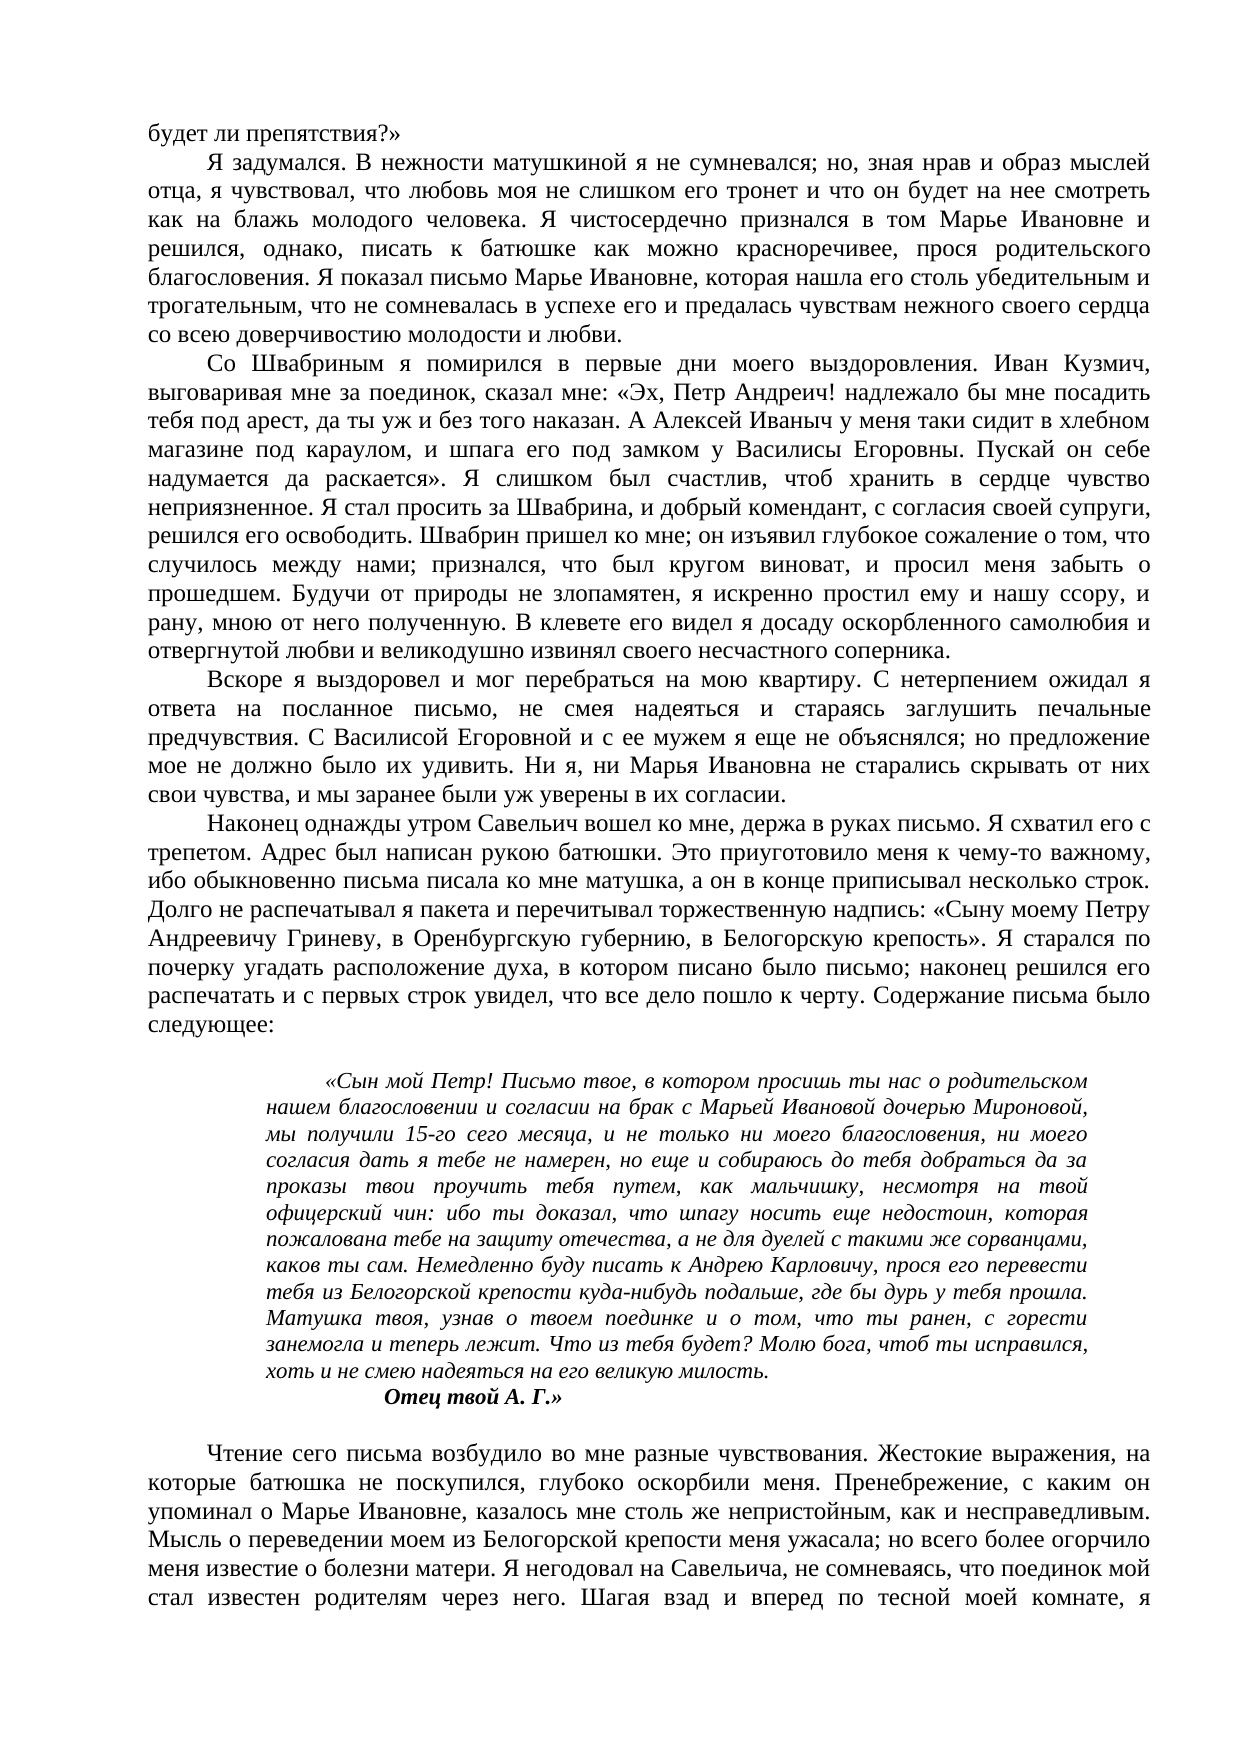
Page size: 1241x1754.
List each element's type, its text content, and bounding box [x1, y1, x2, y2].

text Со Швабриным я помирился в первые дни моего выздоровления. Иван Кузмич, выговаривая мне за поединок, сказал мне: «Эх, Петр Андреич! надлежало бы мне посадить тебя под арест, да ты уж и без того наказан. А Алексей Иваныч у меня таки сидит в хлебном магазине под караулом, и шпага его под замком у Василисы Егоровны. Пускай он себе надумается да раскается». Я слишком был счастлив, чтоб хранить в сердце чувство неприязненное. Я стал просить за Швабрина, и добрый комендант, с согласия своей супруги, решился его освободить. Швабрин пришел ко мне; он изъявил глубокое сожаление о том, что случилось между нами; признался, что был кругом виноват, и просил меня забыть о прошедшем. Будучи от природы не злопамятен, я искренно простил ему и нашу ссору, и рану, мною от него полученную. В клевете его видел я досаду оскорбленного самолюбия и отвергнутой любви и великодушно извинял своего несчастного соперника. [148, 348, 1152, 664]
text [148, 118, 1152, 147]
text Отец твой А. Г.» [325, 1383, 1089, 1409]
text Наконец однажды утром Савельич вошел ко мне, держа в руках письмо. Я схватил его с трепетом. Адрес был написан рукою батюшки. Это приуготовило меня к чему-то важному, ибо обыкновенно письма писала ко мне матушка, а он в конце приписывал несколько строк. Долго не распечатывал я пакета и перечитывал торжественную надпись: «Сыну моему Петру Андреевичу Гриневу, в Оренбургскую губернию, в Белогорскую крепость». Я старался по почерку угадать расположение духа, в котором писано было письмо; наконец решился его распечатать и с первых строк увидел, что все дело пошло к черту. Содержание письма было следующее: [148, 808, 1152, 1038]
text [148, 1438, 1152, 1611]
text Вскоре я выздоровел и мог перебраться на мою квартиру. С нетерпением ожидал я ответа на посланное письмо, не смея надеяться и стараясь заглушить печальные предчувствия. С Василисой Егоровной и с ее мужем я еще не объяснялся; но предложение мое не должно было их удивить. Ни я, ни Марья Ивановна не старались скрывать от них свои чувства, и мы заранее были уж уверены в их согласии. [148, 664, 1152, 808]
text Я задумался. В нежности матушкиной я не сумневался; но, зная нрав и образ мыслей отца, я чувствовал, что любовь моя не слишком его тронет и что он будет на нее смотреть как на блажь молодого человека. Я чистосердечно признался в том Марье Ивановне и решился, однако, писать к батюшке как можно красноречивее, прося родительского благословения. Я показал письмо Марье Ивановне, которая нашла его столь убедительным и трогательным, что не сомневалась в успехе его и предалась чувствам нежного своего сердца со всею доверчивостию молодости и любви. [148, 147, 1152, 348]
text «Сын мой Петр! Письмо твое, в котором просишь ты нас о родительском нашем благословении и согласии на брак с Марьей Ивановой дочерью Мироновой, мы получили 15-го сего месяца, и не только ни моего благословения, ни моего согласия дать я тебе не намерен, но еще и собираюсь до тебя добраться да за проказы твои проучить тебя путем, как мальчишку, несмотря на твой офицерский чин: ибо ты доказал, что шпагу носить еще недостоин, которая пожалована тебе на защиту отечества, а не для дуелей с такими же сорванцами, каков ты сам. Немедленно буду писать к Андрею Карловичу, прося его перевести тебя из Белогорской крепости куда-нибудь подальше, где бы дурь у тебя прошла. Матушка твоя, узнав о твоем поединке и о том, что ты ранен, с горести занемогла и теперь лежит. Что из тебя будет? Молю бога, чтоб ты исправился, хоть и не смею надеяться на его великую милость. [266, 1067, 1089, 1383]
